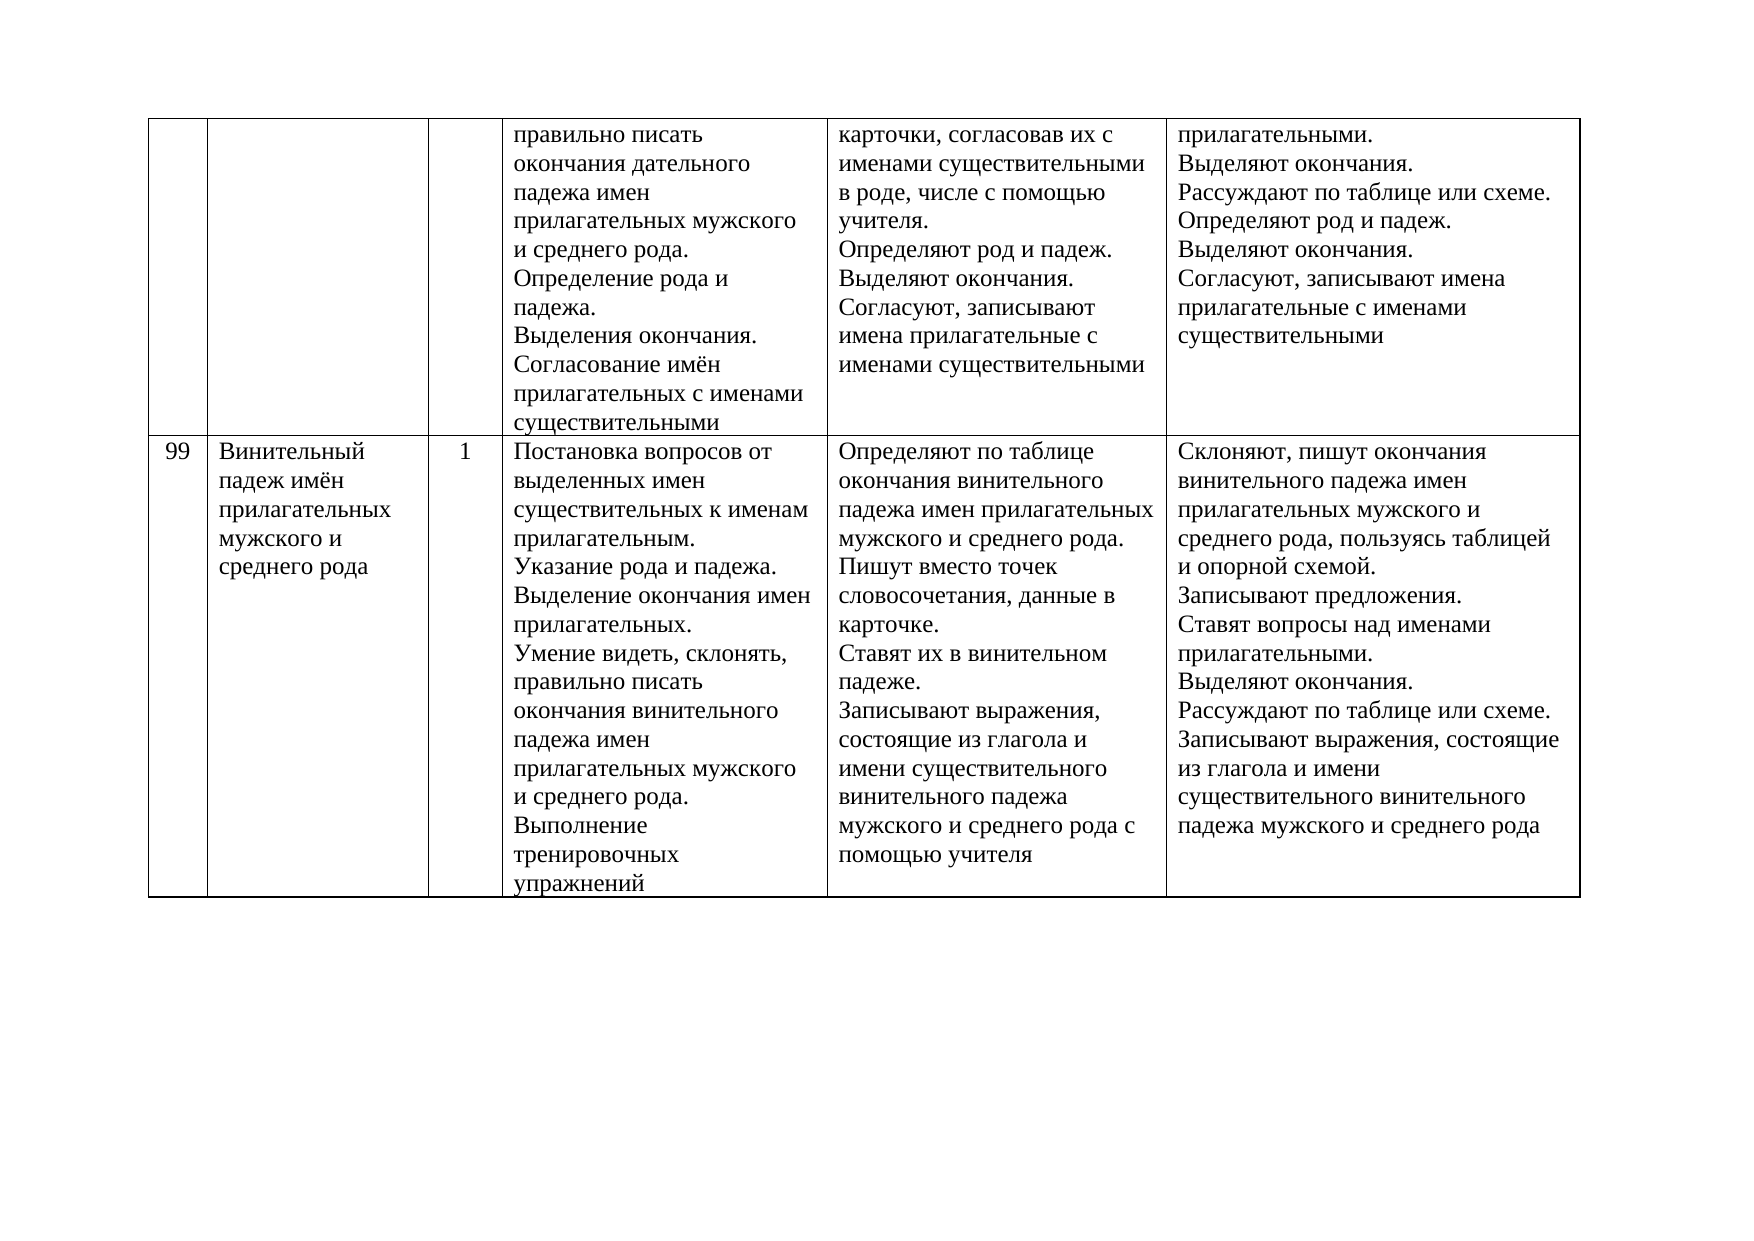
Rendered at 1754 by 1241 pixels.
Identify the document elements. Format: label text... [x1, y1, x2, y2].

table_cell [208, 119, 428, 435]
table_cell 1 [429, 436, 502, 896]
table_cell 1 [429, 119, 502, 435]
table_cell 99 [149, 436, 207, 896]
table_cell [828, 119, 1166, 435]
table_cell Постановка вопросов от выделенных имен существительных к именам прилагательным. Указание рода и падежа. Выделение окончания имен прилагательных. Умение видеть, склонять, правильно писать окончания винительного падежа имен прилагательных мужского и среднего рода. Выполнение тренировочных упражнений [503, 436, 827, 896]
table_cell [1167, 119, 1579, 435]
table_cell Склоняют, пишут окончания винительного падежа имен прилагательных мужского и среднего рода, пользуясь таблицей и опорной схемой. Записывают предложения. Ставят вопросы над именами прилагательными. Выделяют окончания. Рассуждают по таблице или схеме. Записывают выражения, состоящие из глагола и имени существительного винительного падежа мужского и среднего рода [1167, 436, 1579, 896]
table_cell Определяют по таблице окончания винительного падежа имен прилагательных мужского и среднего рода. Пишут вместо точек словосочетания, данные в карточке. Ставят их в винительном падеже. Записывают выражения, состоящие из глагола и имени существительного винительного падежа мужского и среднего рода с помощью учителя [828, 436, 1166, 896]
table_cell 98 [149, 119, 207, 435]
table_cell Винительный падеж имён прилагательных мужского и среднего рода [208, 436, 428, 896]
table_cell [503, 119, 827, 435]
